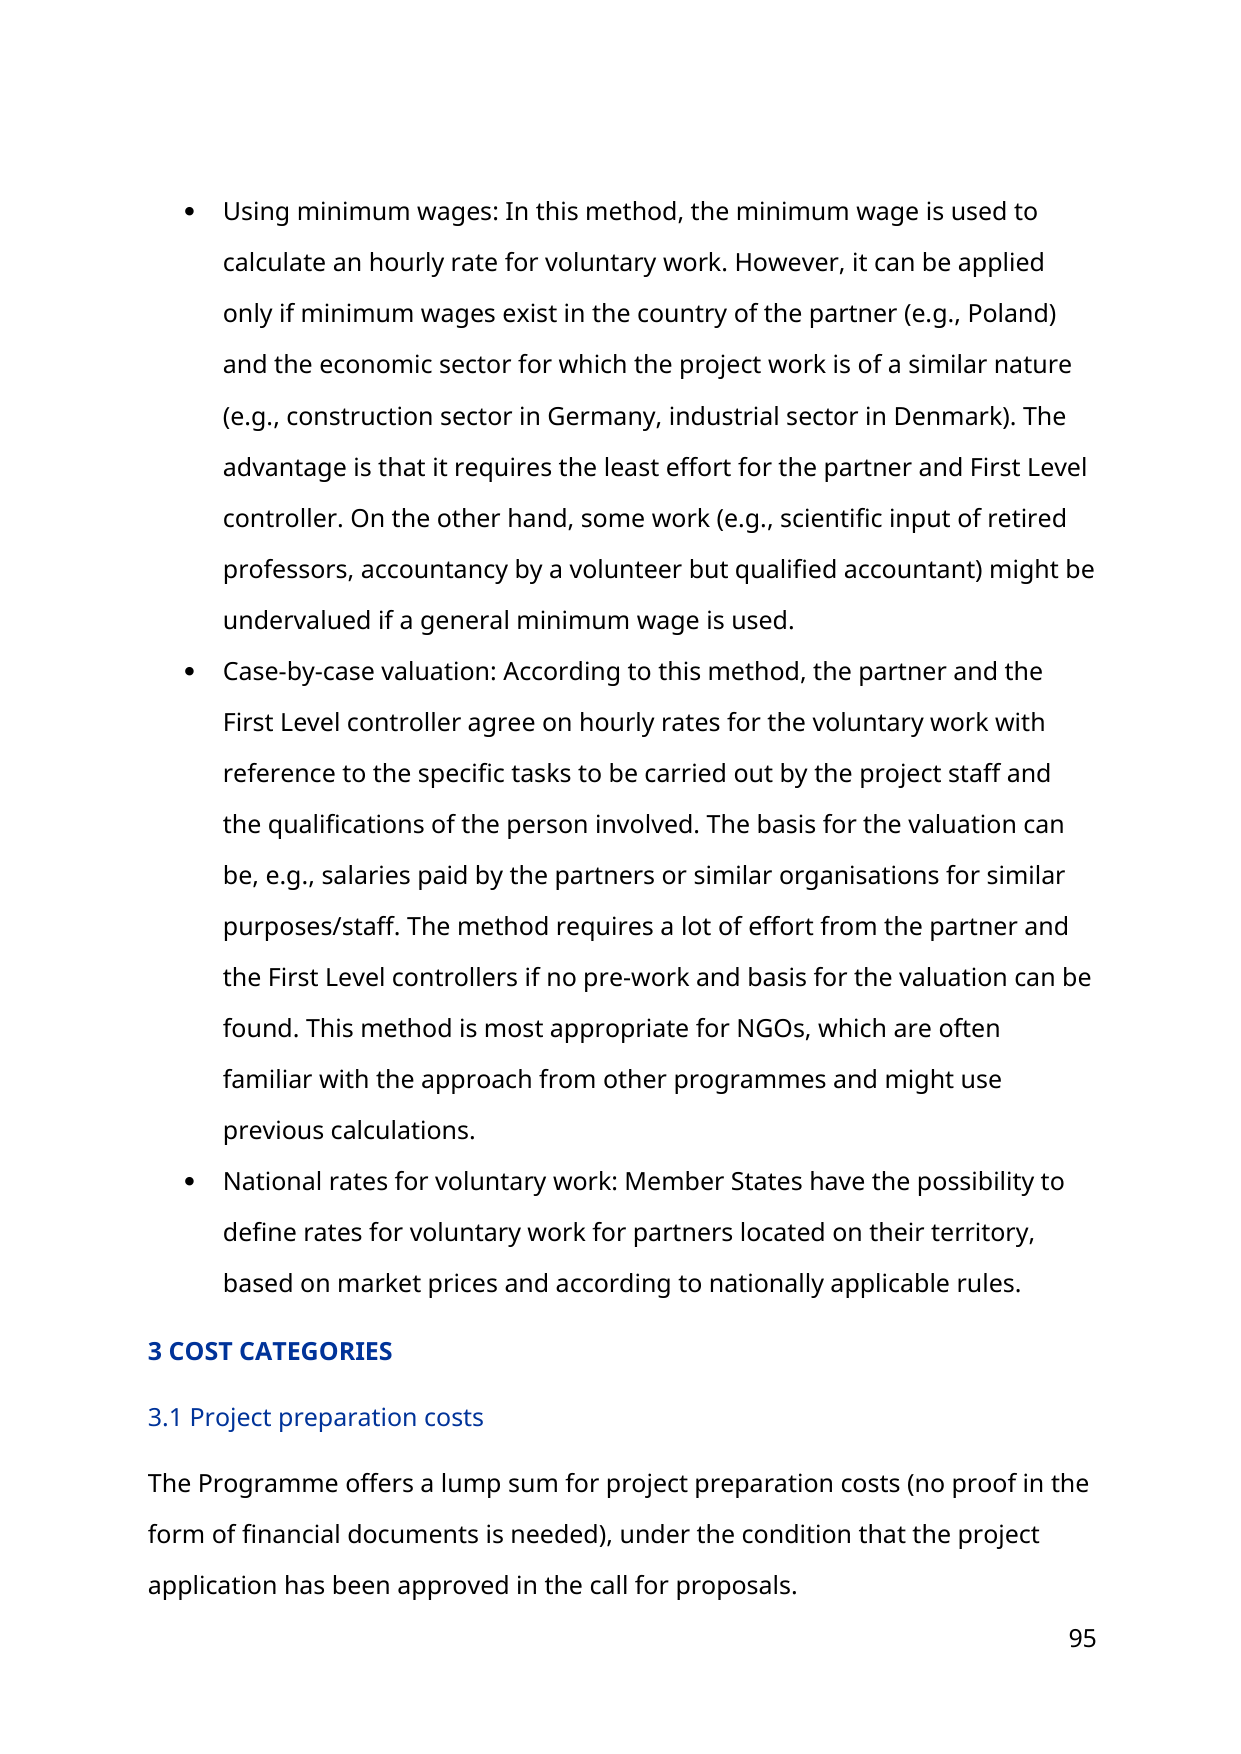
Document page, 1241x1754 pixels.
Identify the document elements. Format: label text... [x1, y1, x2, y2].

list Case-by-case valuation: According to this method, the partner and the First Level controller agree on hourly rates for the voluntary work with reference to the specific tasks to be carried out by the project staff and the qualifications of the person involved. The basis for the valuation can be, e.g., salaries paid by the partners or similar organisations for similar purposes/staff. The method requires a lot of effort from the partner and the First Level controllers if no pre-work and basis for the valuation can be found. This method is most appropriate for NGOs, which are often familiar with the approach from other programmes and might use previous calculations. [185, 653, 1097, 1147]
text The Programme offers a lump sum for project preparation costs (no proof in the form of financial documents is needed), under the condition that the project application has been approved in the call for proposals. [148, 1466, 1097, 1602]
list National rates for voluntary work: Member States have the possibility to define rates for voluntary work for partners located on their territory, based on market prices and according to nationally applicable rules. [185, 1164, 1097, 1300]
subtitle 3 COST CATEGORIES [148, 1333, 1097, 1368]
subtitle 3.1 Project preparation costs [148, 1399, 1097, 1434]
list Using minimum wages: In this method, the minimum wage is used to calculate an hourly rate for voluntary work. However, it can be applied only if minimum wages exist in the country of the partner (e.g., Poland) and the economic sector for which the project work is of a similar nature (e.g., construction sector in Germany, industrial sector in Denmark). The advantage is that it requires the least effort for the partner and First Level controller. On the other hand, some work (e.g., scientific input of retired professors, accountancy by a volunteer but qualified accountant) might be undervalued if a general minimum wage is used. [185, 194, 1097, 636]
